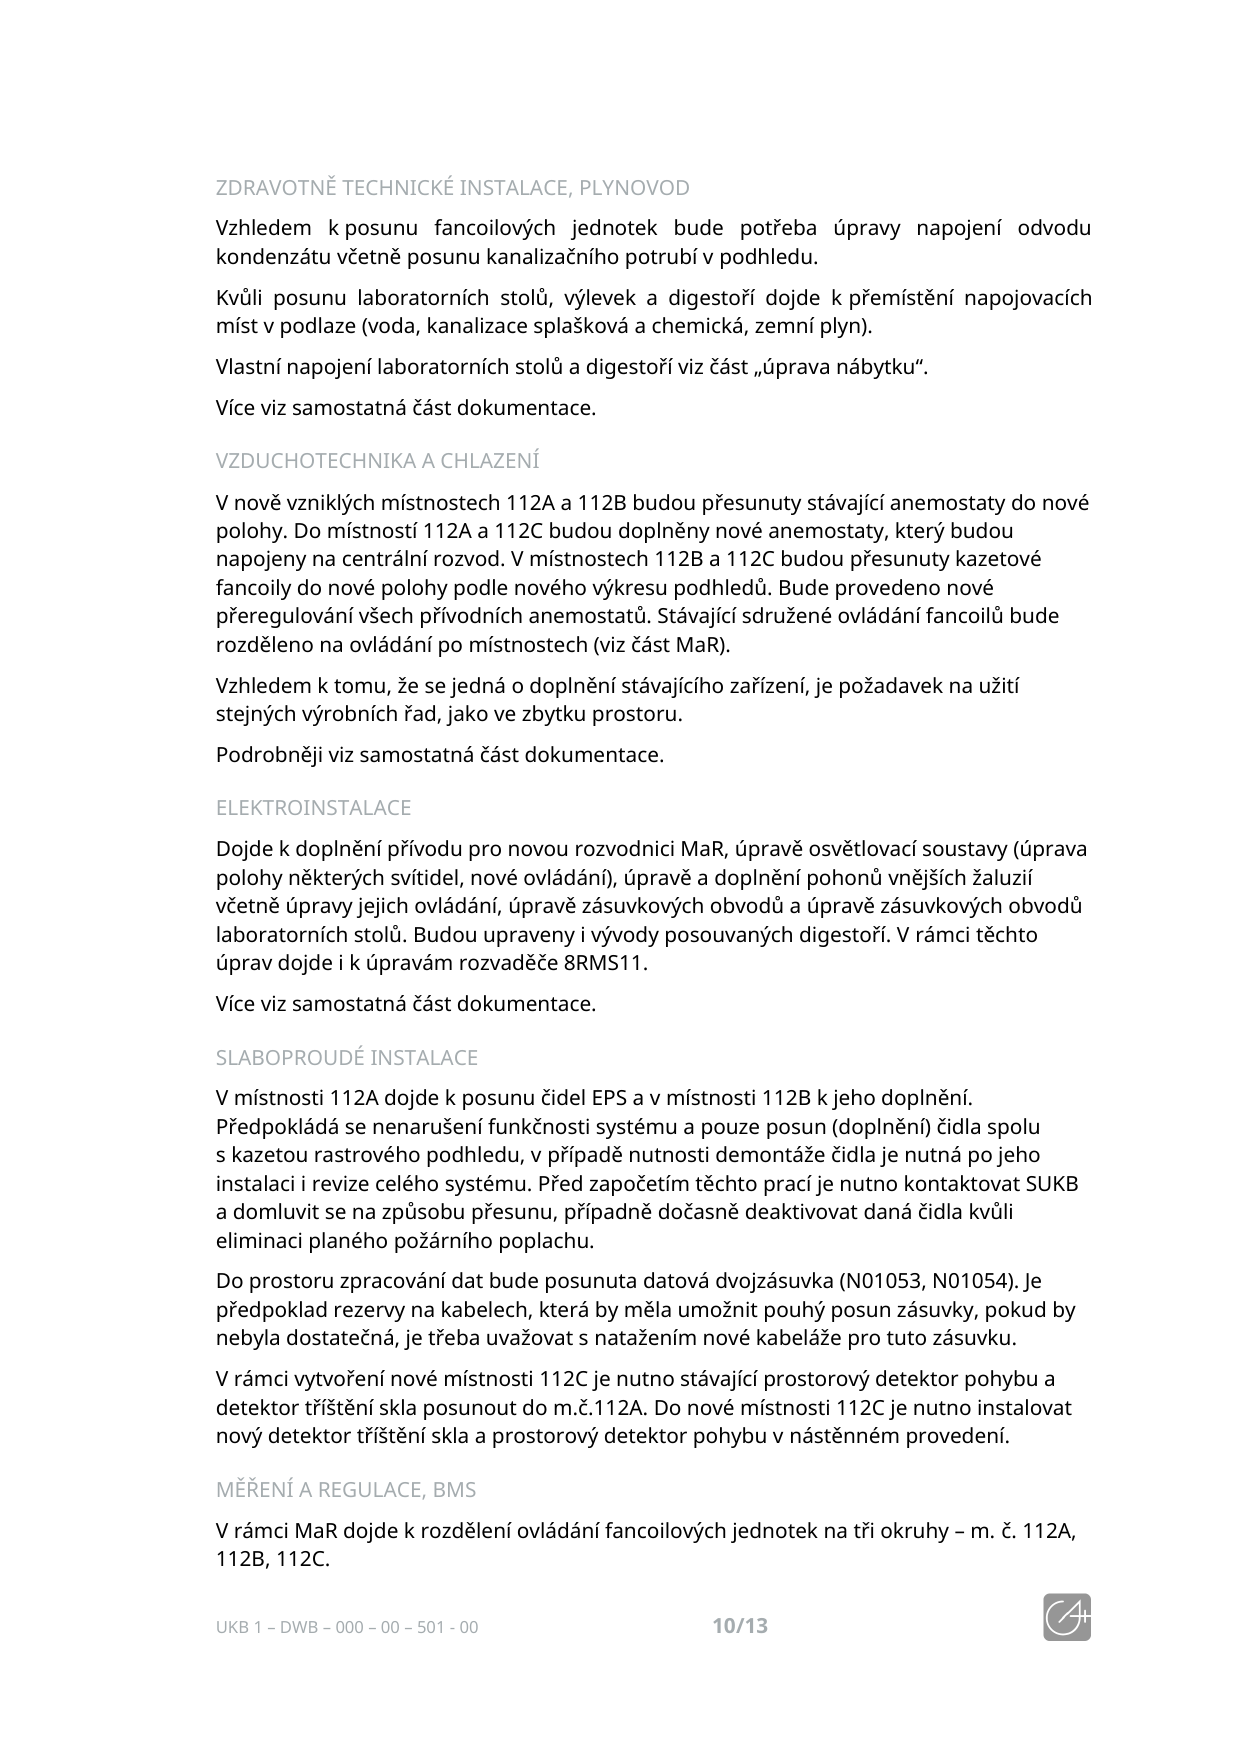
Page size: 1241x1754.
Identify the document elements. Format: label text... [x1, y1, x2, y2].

text Více viz samostatná část dokumentace. [216, 393, 1093, 422]
text V rámci MaR dojde k rozdělení ovládání fancoilových jednotek na tři okruhy – m. č. 112A, 112B, 112C. [216, 1516, 1093, 1573]
subtitle Slaboproudé instalace [216, 1043, 1093, 1071]
text Do prostoru zpracování dat bude posunuta datová dvojzásuvka (N01053, N01054). Je předpoklad rezervy na kabelech, která by měla umožnit pouhý posun zásuvky, pokud by nebyla dostatečná, je třeba uvažovat s natažením nové kabeláže pro tuto zásuvku. [216, 1267, 1093, 1352]
text V rámci vytvoření nové místnosti 112C je nutno stávající prostorový detektor pohybu a detektor tříštění skla posunout do m.č.112A. Do nové místnosti 112C je nutno instalovat nový detektor tříštění skla a prostorový detektor pohybu v nástěnném provedení. [216, 1364, 1093, 1450]
text Vzhledem k tomu, že se jedná o doplnění stávajícího zařízení, je požadavek na užití stejných výrobních řad, jako ve zbytku prostoru. [216, 671, 1093, 728]
text V místnosti 112A dojde k posunu čidel EPS a v místnosti 112B k jeho doplnění. Předpokládá se nenarušení funkčnosti systému a pouze posun (doplnění) čidla spolu s kazetou rastrového podhledu, v případě nutnosti demontáže čidla je nutná po jeho instalaci i revize celého systému. Před započetím těchto prací je nutno kontaktovat SUKB a domluvit se na způsobu přesunu, případně dočasně deaktivovat daná čidla kvůli eliminaci planého požárního poplachu. [216, 1083, 1093, 1254]
subtitle Vzduchotechnika a chlazení [216, 447, 1093, 475]
picture [1040, 1590, 1094, 1644]
text V nově vzniklých místnostech 112A a 112B budou přesunuty stávající anemostaty do nové polohy. Do místností 112A a 112C budou doplněny nové anemostaty, který budou napojeny na centrální rozvod. V místnostech 112B a 112C budou přesunuty kazetové fancoily do nové polohy podle nového výkresu podhledů. Bude provedeno nové přeregulování všech přívodních anemostatů. Stávající sdružené ovládání fancoilů bude rozděleno na ovládání po místnostech (viz část MaR). [216, 488, 1093, 658]
text Podrobněji viz samostatná část dokumentace. [216, 740, 1093, 768]
text Vlastní napojení laboratorních stolů a digestoří viz část „úprava nábytku“. [216, 352, 1093, 381]
text Dojde k doplnění přívodu pro novou rozvodnici MaR, úpravě osvětlovací soustavy (úprava polohy některých svítidel, nové ovládání), úpravě a doplnění pohonů vnějších žaluzií včetně úpravy jejich ovládání, úpravě zásuvkových obvodů a úpravě zásuvkových obvodů laboratorních stolů. Budou upraveny i vývody posouvaných digestoří. V rámci těchto úprav dojde i k úpravám rozvaděče 8RMS11. [216, 834, 1093, 977]
subtitle Měření a regulace, BMS [216, 1475, 1093, 1503]
text Kvůli posunu laboratorních stolů, výlevek a digestoří dojde k přemístění napojovacích míst v podlaze (voda, kanalizace splašková a chemická, zemní plyn). [216, 283, 1093, 340]
subtitle Zdravotně technické instalace, plynovod [216, 173, 1093, 201]
text Vzhledem k posunu fancoilových jednotek bude potřeba úpravy napojení odvodu kondenzátu včetně posunu kanalizačního potrubí v podhledu. [216, 213, 1093, 270]
subtitle Elektroinstalace [216, 793, 1093, 822]
text Více viz samostatná část dokumentace. [216, 989, 1093, 1018]
